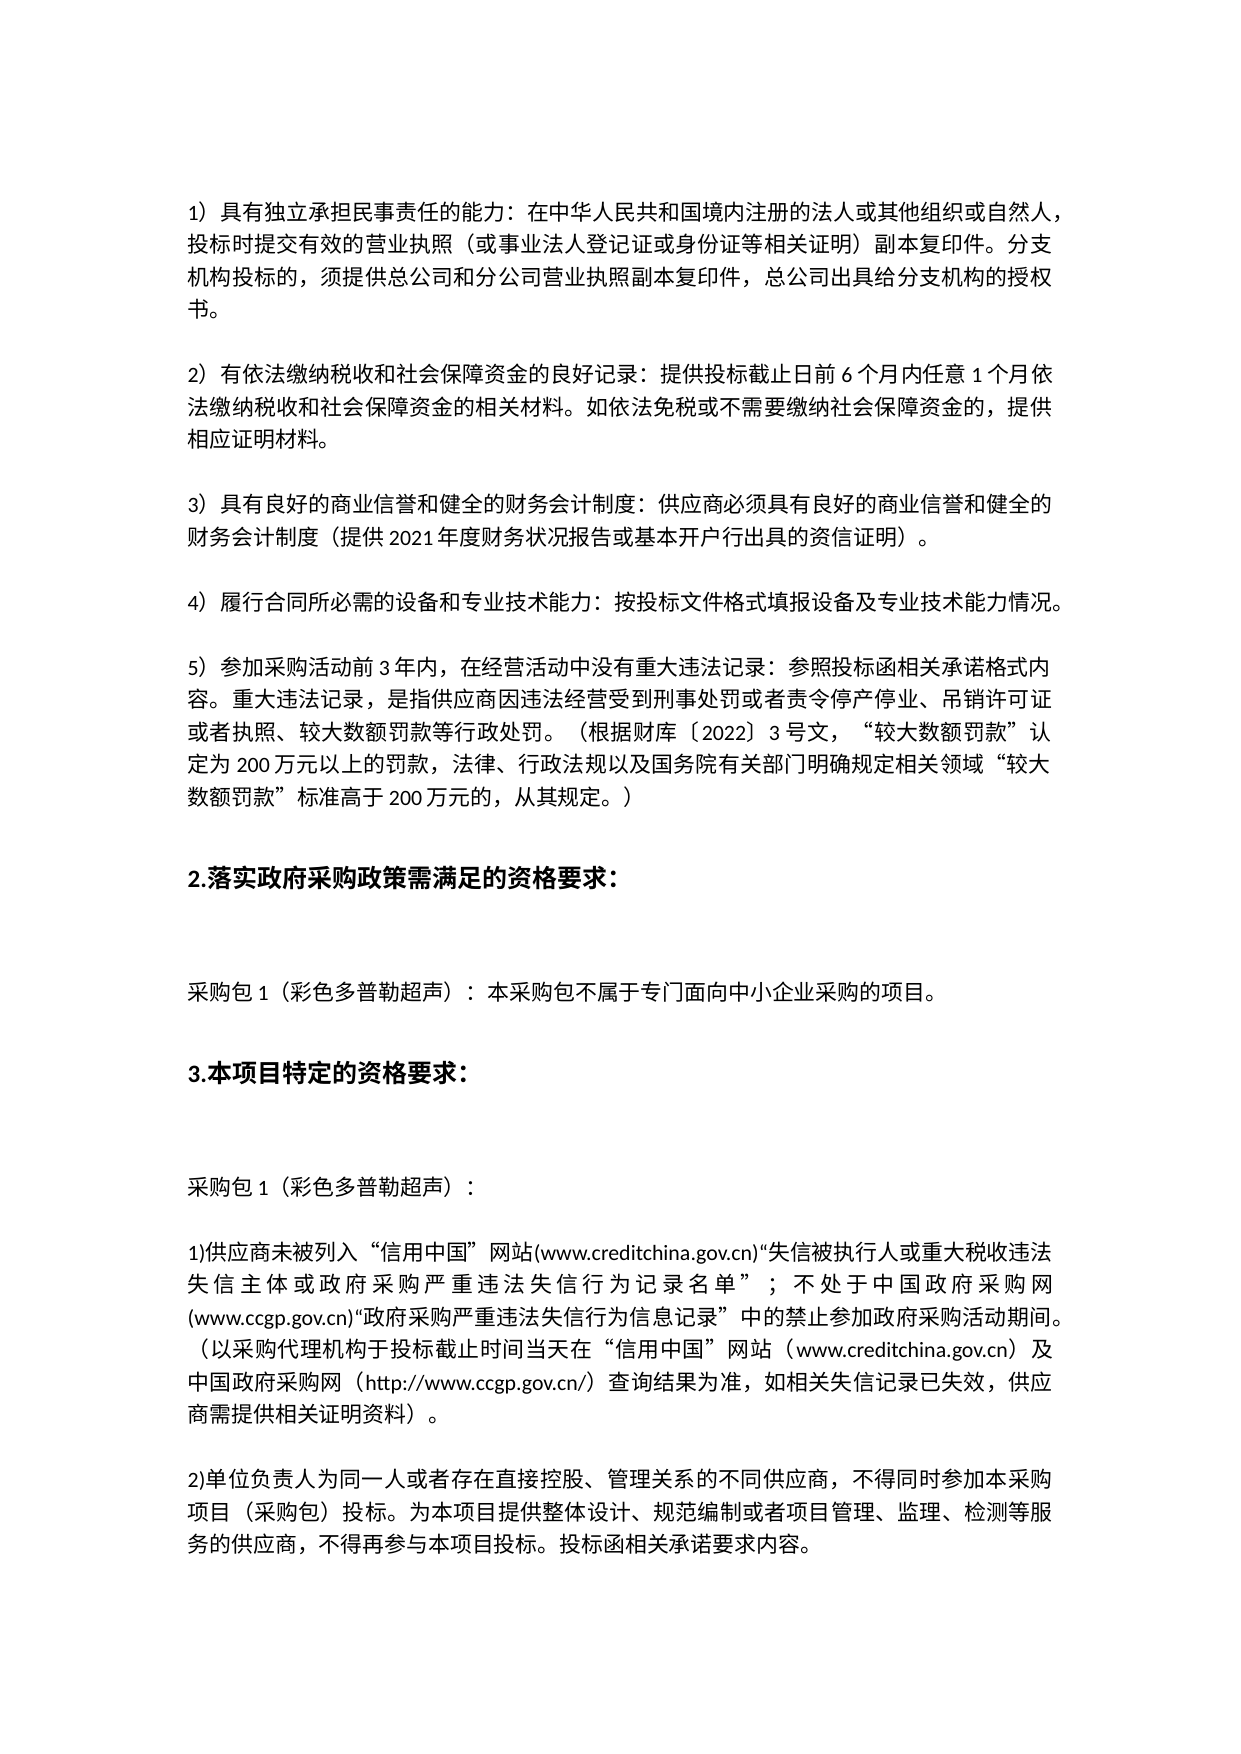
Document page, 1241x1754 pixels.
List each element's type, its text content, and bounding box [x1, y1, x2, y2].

text 2)单位负责人为同一人或者存在直接控股、管理关系的不同供应商，不得同时参加本采购项目（采购包）投标。为本项目提供整体设计、规范编制或者项目管理、监理、检测等服务的供应商，不得再参与本项目投标。投标函相关承诺要求内容。 [187, 1462, 1053, 1559]
text 2）有依法缴纳税收和社会保障资金的良好记录：提供投标截止日前6个月内任意1个月依法缴纳税收和社会保障资金的相关材料。如依法免税或不需要缴纳社会保障资金的，提供相应证明材料。 [187, 357, 1053, 454]
text 3）具有良好的商业信誉和健全的财务会计制度：供应商必须具有良好的商业信誉和健全的财务会计制度（提供2021年度财务状况报告或基本开户行出具的资信证明）。 [187, 487, 1053, 552]
text 5）参加采购活动前3年内，在经营活动中没有重大违法记录：参照投标函相关承诺格式内容。重大违法记录，是指供应商因违法经营受到刑事处罚或者责令停产停业、吊销许可证或者执照、较大数额罚款等行政处罚。（根据财库〔2022〕3号文，“较大数额罚款”认定为200万元以上的罚款，法律、行政法规以及国务院有关部门明确规定相关领域“较大数额罚款”标准高于200万元的，从其规定。） [187, 649, 1053, 812]
text 采购包1（彩色多普勒超声）： [187, 1169, 1053, 1202]
text 2.落实政府采购政策需满足的资格要求： [187, 844, 1053, 909]
text 1）具有独立承担民事责任的能力：在中华人民共和国境内注册的法人或其他组织或自然人，投标时提交有效的营业执照（或事业法人登记证或身份证等相关证明）副本复印件。分支机构投标的，须提供总公司和分公司营业执照副本复印件，总公司出具给分支机构的授权书。 [187, 194, 1053, 324]
text 3.本项目特定的资格要求： [187, 1039, 1053, 1104]
text 4）履行合同所必需的设备和专业技术能力：按投标文件格式填报设备及专业技术能力情况。 [187, 584, 1053, 617]
text 采购包1（彩色多普勒超声）：本采购包不属于专门面向中小企业采购的项目。 [187, 974, 1053, 1007]
text 1)供应商未被列入“信用中国”网站(www.creditchina.gov.cn)“失信被执行人或重大税收违法失信主体或政府采购严重违法失信行为记录名单”；不处于中国政府采购网(www.ccgp.gov.cn)“政府采购严重违法失信行为信息记录”中的禁止参加政府采购活动期间。（以采购代理机构于投标截止时间当天在“信用中国”网站（www.creditchina.gov.cn）及中国政府采购网（http://www.ccgp.gov.cn/）查询结果为准，如相关失信记录已失效，供应商需提供相关证明资料）。 [187, 1234, 1053, 1429]
